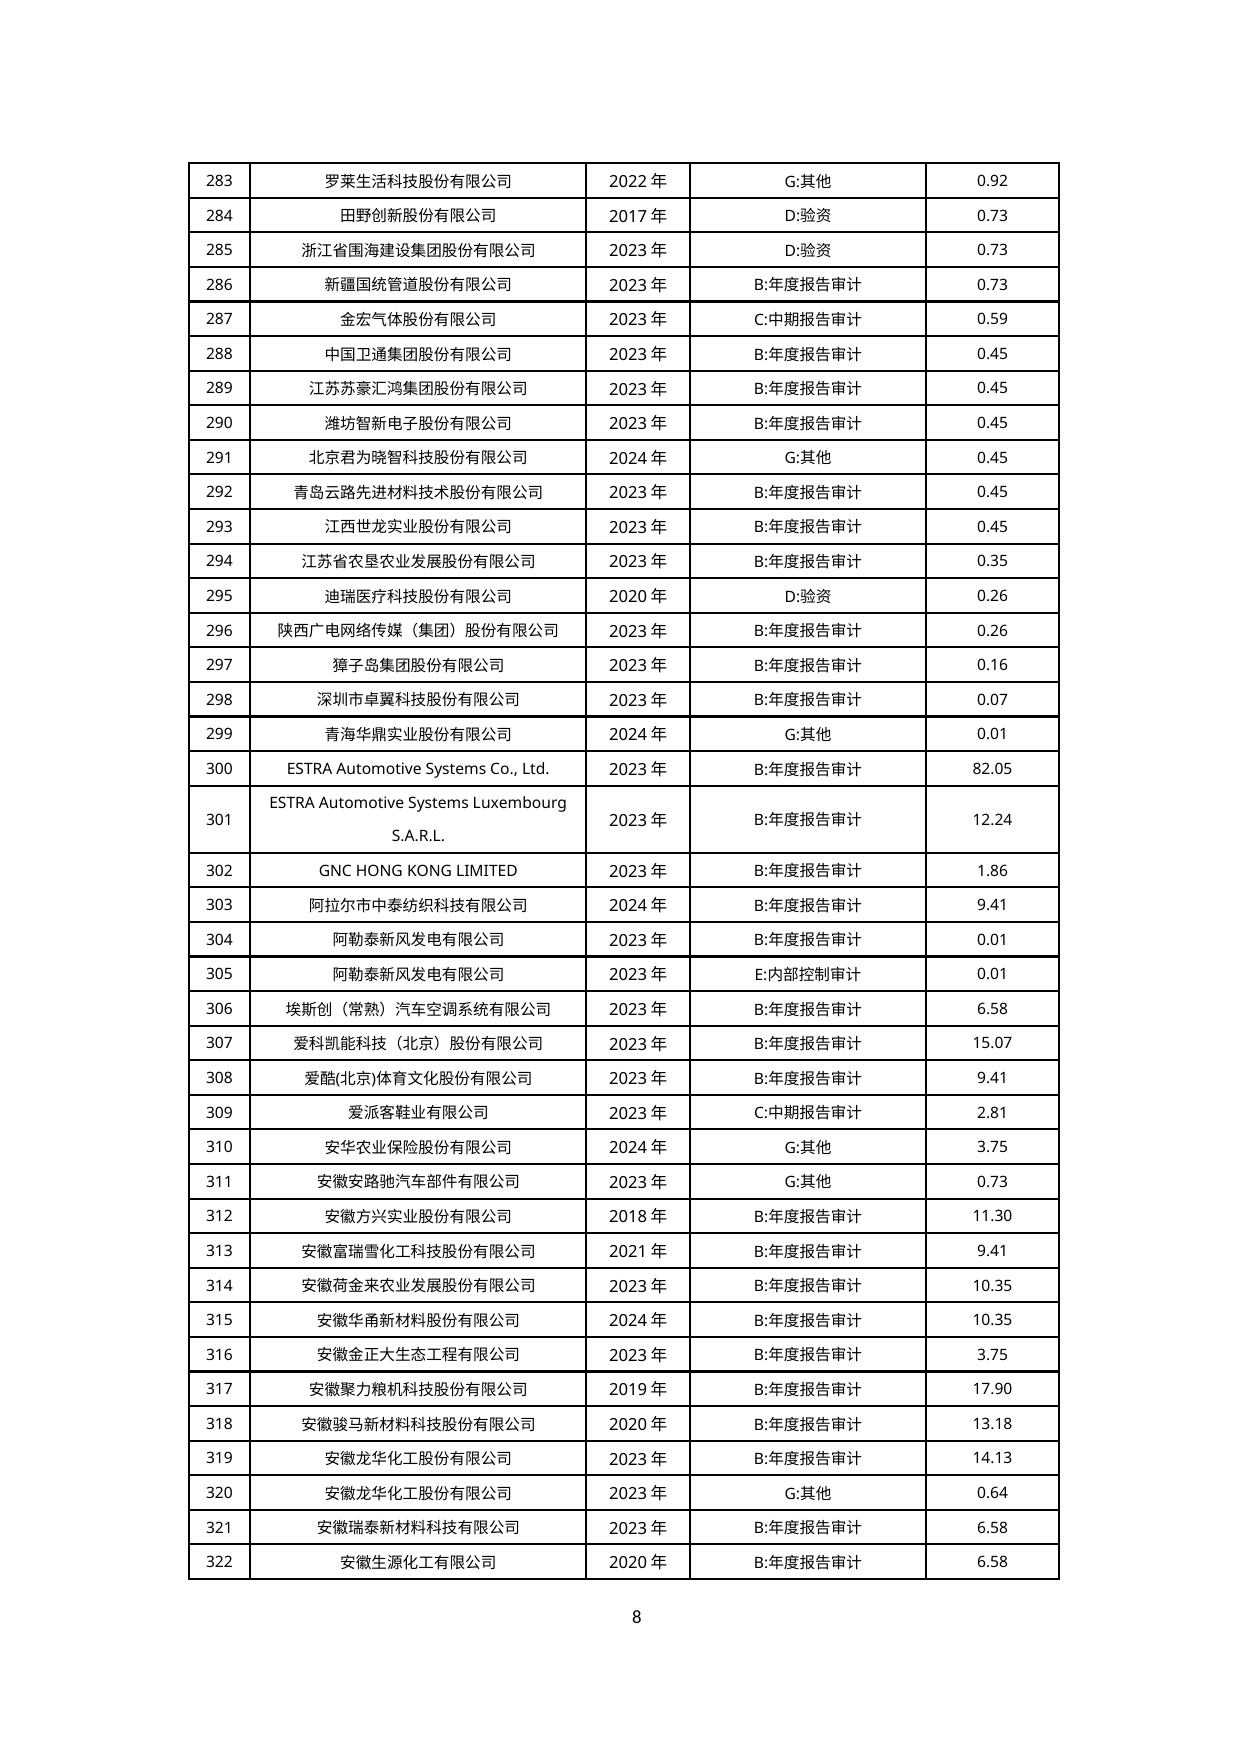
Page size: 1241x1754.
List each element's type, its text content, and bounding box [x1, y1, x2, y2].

table_cell 0.45 [927, 406, 1058, 439]
table_cell 2023年 [587, 1061, 689, 1094]
table_cell B:年度报告审计 [691, 854, 925, 886]
table_cell 0.01 [927, 958, 1058, 990]
table_cell 2023年 [587, 510, 689, 542]
table_cell 江苏省农垦农业发展股份有限公司 [251, 545, 585, 577]
table_cell [1060, 1370, 1083, 1405]
table_cell [1060, 335, 1083, 369]
table_cell 322 [190, 1545, 249, 1578]
table_cell 安徽荷金来农业发展股份有限公司 [251, 1269, 585, 1301]
table_cell 安徽龙华化工股份有限公司 [251, 1442, 585, 1474]
table_cell 298 [190, 683, 249, 715]
table_cell 安徽瑞泰新材料科技有限公司 [251, 1511, 585, 1543]
table_cell 6.58 [927, 992, 1058, 1024]
table_cell B:年度报告审计 [691, 1373, 925, 1405]
table_cell [1060, 750, 1083, 784]
table_cell [1060, 1267, 1083, 1301]
table_cell 313 [190, 1234, 249, 1267]
table_cell 316 [190, 1338, 249, 1370]
table_cell 3.75 [927, 1338, 1058, 1370]
table_cell [1060, 1094, 1083, 1128]
table_cell B:年度报告审计 [691, 372, 925, 404]
table_cell B:年度报告审计 [691, 1407, 925, 1439]
table_cell 2023年 [587, 372, 689, 404]
table_cell [1060, 266, 1083, 300]
table_cell [1060, 612, 1083, 646]
table_cell 312 [190, 1200, 249, 1232]
table_cell [1060, 577, 1083, 612]
table_cell 埃斯创（常熟）汽车空调系统有限公司 [251, 992, 585, 1024]
table_cell 17.90 [927, 1373, 1058, 1405]
table_cell [1060, 508, 1083, 542]
table_cell 2023年 [587, 303, 689, 335]
table_cell 294 [190, 545, 249, 577]
table_cell 浙江省围海建设集团股份有限公司 [251, 233, 585, 266]
table_cell 2023年 [587, 787, 689, 852]
table_cell B:年度报告审计 [691, 337, 925, 369]
table_cell 江苏苏豪汇鸿集团股份有限公司 [251, 372, 585, 404]
table_cell [1060, 473, 1083, 508]
table_cell 292 [190, 475, 249, 508]
table_cell 安徽华甬新材料股份有限公司 [251, 1303, 585, 1336]
table_cell 2023年 [587, 233, 689, 266]
table_cell 2020年 [587, 579, 689, 612]
table_cell 2018年 [587, 1200, 689, 1232]
table_cell 迪瑞医疗科技股份有限公司 [251, 579, 585, 612]
table_cell 爱科凯能科技（北京）股份有限公司 [251, 1027, 585, 1059]
table_cell 安徽金正大生态工程有限公司 [251, 1338, 585, 1370]
table_cell [1060, 921, 1083, 955]
table_cell 0.73 [927, 233, 1058, 266]
table_cell 2023年 [587, 854, 689, 886]
table_cell 2020年 [587, 1545, 689, 1578]
table_cell 2023年 [587, 1442, 689, 1474]
table_cell 2.81 [927, 1096, 1058, 1128]
table_cell B:年度报告审计 [691, 648, 925, 681]
table_cell 安徽龙华化工股份有限公司 [251, 1476, 585, 1509]
table_cell 安华农业保险股份有限公司 [251, 1130, 585, 1163]
table_cell 獐子岛集团股份有限公司 [251, 648, 585, 681]
table_cell 3.75 [927, 1130, 1058, 1163]
table_cell B:年度报告审计 [691, 510, 925, 542]
table_cell [1060, 1128, 1083, 1163]
table_cell 安徽聚力粮机科技股份有限公司 [251, 1373, 585, 1405]
table_cell [1060, 955, 1083, 990]
table_cell 9.41 [927, 888, 1058, 921]
table_cell GNC HONG KONG LIMITED [251, 854, 585, 886]
table_cell [1060, 1301, 1083, 1336]
table_cell 1.86 [927, 854, 1058, 886]
table_cell 309 [190, 1096, 249, 1128]
table_cell 308 [190, 1061, 249, 1094]
table_cell 10.35 [927, 1303, 1058, 1336]
table_cell 2023年 [587, 1269, 689, 1301]
table_cell 9.41 [927, 1061, 1058, 1094]
table_cell 0.45 [927, 441, 1058, 473]
table_cell 北京君为晓智科技股份有限公司 [251, 441, 585, 473]
table_cell 10.35 [927, 1269, 1058, 1301]
table_cell G:其他 [691, 718, 925, 750]
table_cell B:年度报告审计 [691, 614, 925, 646]
table_cell 2024年 [587, 441, 689, 473]
table_cell 0.73 [927, 199, 1058, 231]
table_cell 2023年 [587, 614, 689, 646]
table_cell 11.30 [927, 1200, 1058, 1232]
table_cell 318 [190, 1407, 249, 1439]
table_cell 302 [190, 854, 249, 886]
table_cell 2023年 [587, 475, 689, 508]
table_cell 0.45 [927, 372, 1058, 404]
table_cell 0.26 [927, 614, 1058, 646]
table_cell 2023年 [587, 268, 689, 300]
table_cell 296 [190, 614, 249, 646]
table_cell B:年度报告审计 [691, 1511, 925, 1543]
table_cell B:年度报告审计 [691, 888, 925, 921]
table_cell 2024年 [587, 1303, 689, 1336]
table_cell 2023年 [587, 752, 689, 784]
table_cell 2023年 [587, 1165, 689, 1197]
table_cell 潍坊智新电子股份有限公司 [251, 406, 585, 439]
table_cell [1060, 1163, 1083, 1197]
table_cell D:验资 [691, 233, 925, 266]
table_cell 2024年 [587, 888, 689, 921]
table_cell 0.01 [927, 923, 1058, 955]
table_cell G:其他 [691, 441, 925, 473]
table_cell [1060, 439, 1083, 473]
table_cell B:年度报告审计 [691, 475, 925, 508]
table_cell B:年度报告审计 [691, 787, 925, 852]
table_cell 293 [190, 510, 249, 542]
table_cell 青海华鼎实业股份有限公司 [251, 718, 585, 750]
table_cell [1060, 646, 1083, 681]
table_cell 0.26 [927, 579, 1058, 612]
table_cell 陕西广电网络传媒（集团）股份有限公司 [251, 614, 585, 646]
table_cell 深圳市卓翼科技股份有限公司 [251, 683, 585, 715]
table_cell 2024年 [587, 1130, 689, 1163]
table_cell [1060, 1474, 1083, 1509]
table_cell ESTRA Automotive Systems Co., Ltd. [251, 752, 585, 784]
table_cell 安徽生源化工有限公司 [251, 1545, 585, 1578]
table_cell B:年度报告审计 [691, 406, 925, 439]
table_cell 安徽骏马新材料科技股份有限公司 [251, 1407, 585, 1439]
table_cell 300 [190, 752, 249, 784]
table_cell [1060, 715, 1083, 750]
table_cell 2023年 [587, 1338, 689, 1370]
table_cell [1060, 886, 1083, 921]
table_cell [1060, 785, 1083, 852]
table_cell 304 [190, 923, 249, 955]
table_cell 13.18 [927, 1407, 1058, 1439]
table_cell 15.07 [927, 1027, 1058, 1059]
table_cell 爱酷(北京)体育文化股份有限公司 [251, 1061, 585, 1094]
table_cell [1060, 1509, 1083, 1543]
table_cell 0.01 [927, 718, 1058, 750]
table_cell 289 [190, 372, 249, 404]
table_cell [1060, 1543, 1083, 1578]
table_cell 0.45 [927, 475, 1058, 508]
table_cell 297 [190, 648, 249, 681]
table_cell [1060, 197, 1083, 231]
table_cell 田野创新股份有限公司 [251, 199, 585, 231]
table_cell 315 [190, 1303, 249, 1336]
table_cell [1060, 404, 1083, 439]
table_cell G:其他 [691, 1165, 925, 1197]
table_cell 2024年 [587, 718, 689, 750]
table_cell 307 [190, 1027, 249, 1059]
table_cell 安徽安路驰汽车部件有限公司 [251, 1165, 585, 1197]
table_cell 319 [190, 1442, 249, 1474]
table_cell 0.59 [927, 303, 1058, 335]
table_cell D:验资 [691, 199, 925, 231]
table_cell [1060, 1198, 1083, 1232]
table_cell G:其他 [691, 164, 925, 197]
table_cell 阿勒泰新风发电有限公司 [251, 958, 585, 990]
table_cell C:中期报告审计 [691, 303, 925, 335]
table_cell 311 [190, 1165, 249, 1197]
table_cell 290 [190, 406, 249, 439]
table_cell B:年度报告审计 [691, 1269, 925, 1301]
table_cell [1060, 1232, 1083, 1267]
table_cell 306 [190, 992, 249, 1024]
table_cell B:年度报告审计 [691, 1234, 925, 1267]
table_cell [1060, 681, 1083, 715]
table_cell 285 [190, 233, 249, 266]
table_cell 286 [190, 268, 249, 300]
table_cell 阿勒泰新风发电有限公司 [251, 923, 585, 955]
table_cell [1060, 300, 1083, 335]
table_cell 罗莱生活科技股份有限公司 [251, 164, 585, 197]
table_cell 2023年 [587, 958, 689, 990]
table_cell 2020年 [587, 1407, 689, 1439]
table_cell 2023年 [587, 1027, 689, 1059]
table_cell 2023年 [587, 337, 689, 369]
table_cell 2023年 [587, 545, 689, 577]
table_cell 303 [190, 888, 249, 921]
table_cell 2022年 [587, 164, 689, 197]
table_cell C:中期报告审计 [691, 1096, 925, 1128]
table_cell 321 [190, 1511, 249, 1543]
table_cell ESTRA Automotive Systems Luxembourg S.A.R.L. [251, 787, 585, 852]
table_cell G:其他 [691, 1130, 925, 1163]
table_cell D:验资 [691, 579, 925, 612]
table_cell B:年度报告审计 [691, 683, 925, 715]
table_cell 299 [190, 718, 249, 750]
table_cell 安徽富瑞雪化工科技股份有限公司 [251, 1234, 585, 1267]
table_cell 2023年 [587, 1511, 689, 1543]
table_cell 2023年 [587, 406, 689, 439]
table_cell 295 [190, 579, 249, 612]
table_cell [1060, 1025, 1083, 1059]
table_cell 9.41 [927, 1234, 1058, 1267]
table_cell B:年度报告审计 [691, 1061, 925, 1094]
table_cell B:年度报告审计 [691, 752, 925, 784]
table_cell 0.07 [927, 683, 1058, 715]
table_cell 0.45 [927, 337, 1058, 369]
table_cell [1060, 852, 1083, 886]
table_cell 0.73 [927, 268, 1058, 300]
table_cell [1060, 1405, 1083, 1439]
table_cell 2021年 [587, 1234, 689, 1267]
table_cell 283 [190, 164, 249, 197]
table_cell 314 [190, 1269, 249, 1301]
table_cell [1060, 1336, 1083, 1370]
table_cell 0.92 [927, 164, 1058, 197]
table_cell 金宏气体股份有限公司 [251, 303, 585, 335]
table_cell B:年度报告审计 [691, 992, 925, 1024]
table_cell B:年度报告审计 [691, 1303, 925, 1336]
table_cell B:年度报告审计 [691, 268, 925, 300]
table_cell B:年度报告审计 [691, 1200, 925, 1232]
table_cell B:年度报告审计 [691, 1442, 925, 1474]
table_cell 2023年 [587, 923, 689, 955]
table_cell 0.35 [927, 545, 1058, 577]
table_cell [1060, 543, 1083, 577]
table_cell 0.73 [927, 1165, 1058, 1197]
table_cell [1060, 370, 1083, 404]
table_cell [1060, 1440, 1083, 1474]
table_cell 2017年 [587, 199, 689, 231]
table_cell [1060, 162, 1083, 197]
table_cell 新疆国统管道股份有限公司 [251, 268, 585, 300]
table_cell 2023年 [587, 648, 689, 681]
table_cell G:其他 [691, 1476, 925, 1509]
table_cell [1060, 990, 1083, 1024]
table_cell 12.24 [927, 787, 1058, 852]
table_cell 爱派客鞋业有限公司 [251, 1096, 585, 1128]
table_cell 2023年 [587, 1476, 689, 1509]
table_cell B:年度报告审计 [691, 1545, 925, 1578]
table_cell 82.05 [927, 752, 1058, 784]
table_cell [1060, 1059, 1083, 1094]
table_cell B:年度报告审计 [691, 923, 925, 955]
table_cell B:年度报告审计 [691, 545, 925, 577]
table_cell 中国卫通集团股份有限公司 [251, 337, 585, 369]
table_cell E:内部控制审计 [691, 958, 925, 990]
table_cell 6.58 [927, 1511, 1058, 1543]
table_cell 0.64 [927, 1476, 1058, 1509]
table_cell 2023年 [587, 992, 689, 1024]
table_cell 2023年 [587, 683, 689, 715]
table_cell 0.16 [927, 648, 1058, 681]
table_cell 0.45 [927, 510, 1058, 542]
table_cell 安徽方兴实业股份有限公司 [251, 1200, 585, 1232]
table_cell 287 [190, 303, 249, 335]
table_cell B:年度报告审计 [691, 1338, 925, 1370]
table_cell 阿拉尔市中泰纺织科技有限公司 [251, 888, 585, 921]
table_cell [1060, 231, 1083, 266]
table_cell 2019年 [587, 1373, 689, 1405]
table_cell 310 [190, 1130, 249, 1163]
table_cell 江西世龙实业股份有限公司 [251, 510, 585, 542]
table_cell 2023年 [587, 1096, 689, 1128]
table_cell 6.58 [927, 1545, 1058, 1578]
table_cell 317 [190, 1373, 249, 1405]
table_cell 14.13 [927, 1442, 1058, 1474]
table_cell 288 [190, 337, 249, 369]
table_cell 301 [190, 787, 249, 852]
table_cell 284 [190, 199, 249, 231]
table_cell 305 [190, 958, 249, 990]
table_cell 320 [190, 1476, 249, 1509]
table_cell B:年度报告审计 [691, 1027, 925, 1059]
table_cell 青岛云路先进材料技术股份有限公司 [251, 475, 585, 508]
table_cell 291 [190, 441, 249, 473]
